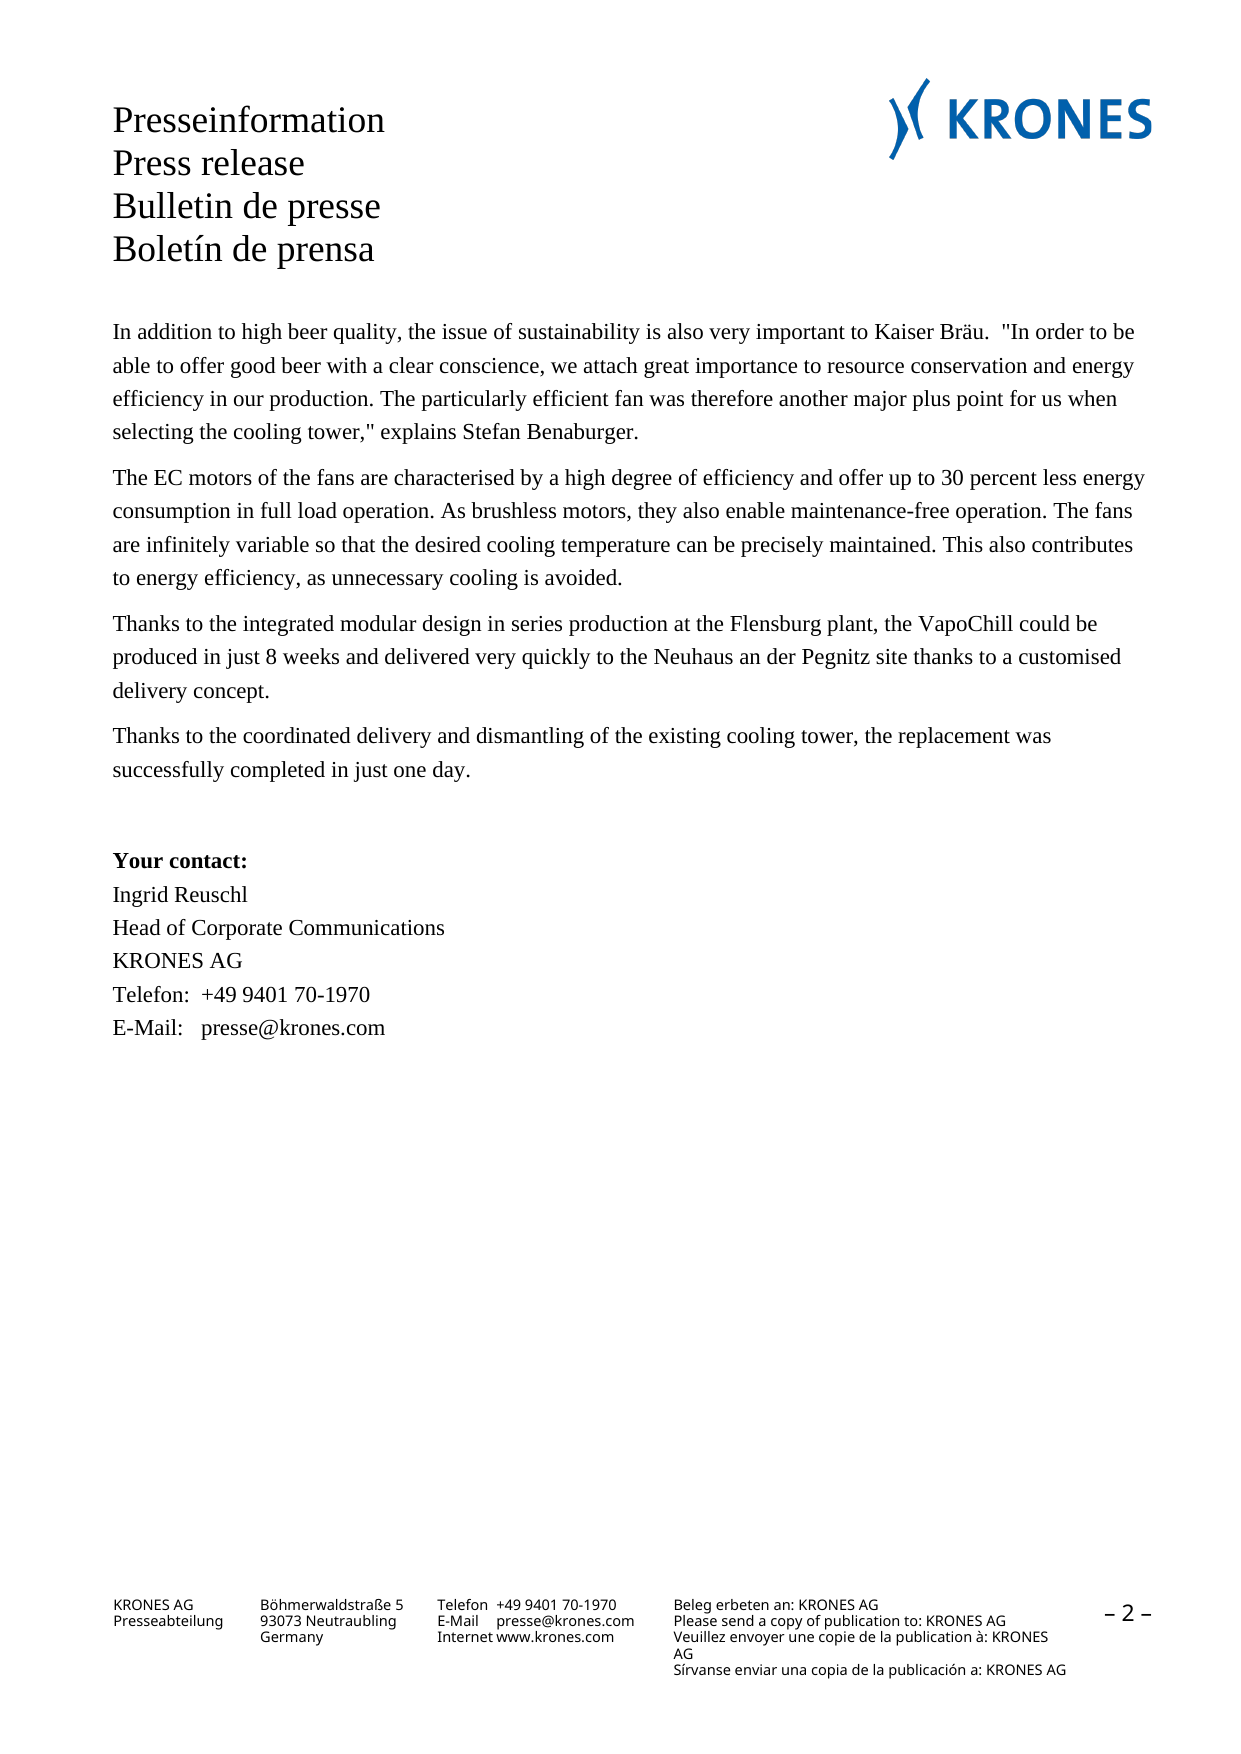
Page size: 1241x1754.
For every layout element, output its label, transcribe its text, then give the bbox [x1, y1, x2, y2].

text In addition to high beer quality, the issue of sustainability is also very important to Kaiser Bräu. "In order to be able to offer good beer with a clear conscience, we attach great importance to resource conservation and energy efficiency in our production. The particularly efficient fan was therefore another major plus point for us when selecting the cooling tower," explains Stefan Benaburger. [112, 313, 1152, 446]
text KRONES AG [112, 942, 1152, 976]
picture [889, 78, 1152, 160]
text The EC motors of the fans are characterised by a high degree of efficiency and offer up to 30 percent less energy consumption in full load operation. As brushless motors, they also enable maintenance-free operation. The fans are infinitely variable so that the desired cooling temperature can be precisely maintained. This also contributes to energy efficiency, as unnecessary cooling is avoided. [112, 459, 1152, 592]
text E-Mail: presse@krones.com [112, 1009, 1152, 1042]
text Telefon: +49 9401 70-1970 [112, 976, 1152, 1009]
text Thanks to the integrated modular design in series production at the Flensburg plant, the VapoChill could be produced in just 8 weeks and delivered very quickly to the Neuhaus an der Pegnitz site thanks to a customised delivery concept. [112, 605, 1152, 705]
text Your contact: [112, 842, 1152, 876]
text Thanks to the coordinated delivery and dismantling of the existing cooling tower, the replacement was successfully completed in just one day. [112, 717, 1152, 784]
text Head of Corporate Communications [112, 909, 1152, 942]
text Ingrid Reuschl [112, 876, 1152, 909]
